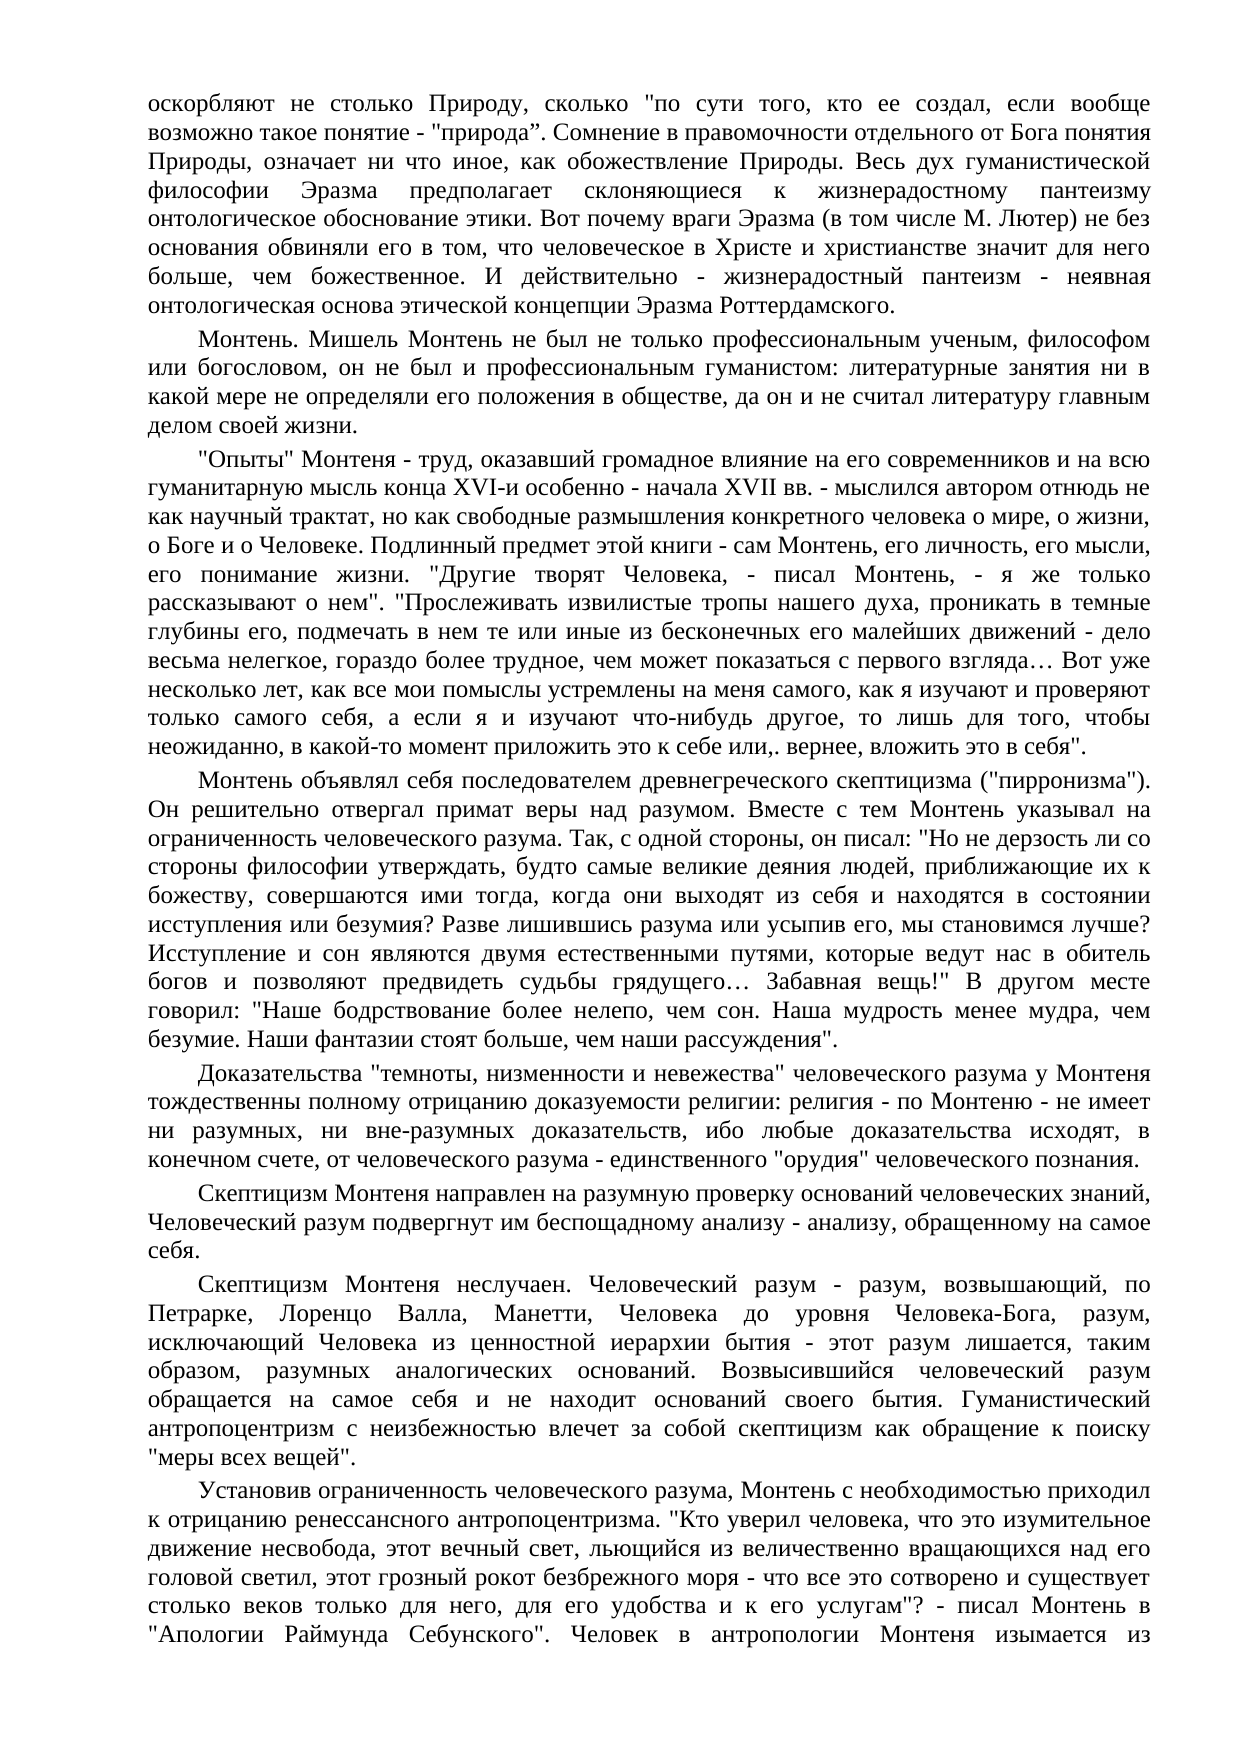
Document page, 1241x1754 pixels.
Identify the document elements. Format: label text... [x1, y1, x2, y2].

text Монтень. Мишель Монтень не был не только профессиональным ученым, философом или богословом, он не был и профессиональным гуманистом: литературные занятия ни в какой мере не определяли его положения в обществе, да он и не считал литературу главным делом своей жизни. [148, 324, 1152, 439]
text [148, 88, 1152, 318]
text Доказательства "темноты, низменности и невежества" человеческого разума у Монтеня тождественны полному отрицанию доказуемости религии: религия - по Монтеню - не имеет ни разумных, ни вне-разумных доказательств, ибо любые доказательства исходят, в конечном счете, от человеческого разума - единственного "орудия" человеческого познания. [148, 1058, 1152, 1173]
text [148, 1476, 1152, 1648]
text Скептицизм Монтеня неслучаен. Человеческий разум - разум, возвышающий, по Петрарке, Лоренцо Валла, Манетти, Человека до уровня Человека-Бога, разум, исключающий Человека из ценностной иерархии бытия - этот разум лишается, таким образом, разумных аналогических оснований. Возвысившийся человеческий разум обращается на самое себя и не находит оснований своего бытия. Гуманистический антропоцентризм с неизбежностью влечет за собой скептицизм как обращение к поиску "меры всех вещей". [148, 1269, 1152, 1470]
text Монтень объявлял себя последователем древнегреческого скептицизма ("пирронизма"). Он решительно отвергал примат веры над разумом. Вместе с тем Монтень указывал на ограниченность человеческого разума. Так, с одной стороны, он писал: "Но не дерзость ли со стороны философии утверждать, будто самые великие деяния людей, приближающие их к божеству, совершаются ими тогда, когда они выходят из себя и находятся в состоянии исступления или безумия? Разве лишившись разума или усыпив его, мы становимся лучше? Исступление и сон являются двумя естественными путями, которые ведут нас в обитель богов и позволяют предвидеть судьбы грядущего… Забавная вещь!" В другом месте говорил: "Наше бодрствование более нелепо, чем сон. Наша мудрость менее мудра, чем безумие. Наши фантазии стоят больше, чем наши рассуждения". [148, 765, 1152, 1053]
text Скептицизм Монтеня направлен на разумную проверку оснований человеческих знаний, Человеческий разум подвергнут им беспощадному анализу - анализу, обращенному на самое себя. [148, 1178, 1152, 1264]
text "Опыты" Монтеня - труд, оказавший громадное влияние на его современников и на всю гуманитарную мысль конца XVI-и особенно - начала XVII вв. - мыслился автором отнюдь не как научный трактат, но как свободные размышления конкретного человека о мире, о жизни, о Боге и о Человеке. Подлинный предмет этой книги - сам Монтень, его личность, его мысли, его понимание жизни. "Другие творят Человека, - писал Монтень, - я же только рассказывают о нем". "Прослеживать извилистые тропы нашего духа, проникать в темные глубины его, подмечать в нем те или иные из бесконечных его малейших движений - дело весьма нелегкое, гораздо более трудное, чем может показаться с первого взгляда… Вот уже несколько лет, как все мои помыслы устремлены на меня самого, как я изучают и проверяют только самого себя, а если я и изучают что-нибудь другое, то лишь для того, чтобы неожиданно, в какой-то момент приложить это к себе или,. вернее, вложить это в себя". [148, 444, 1152, 760]
